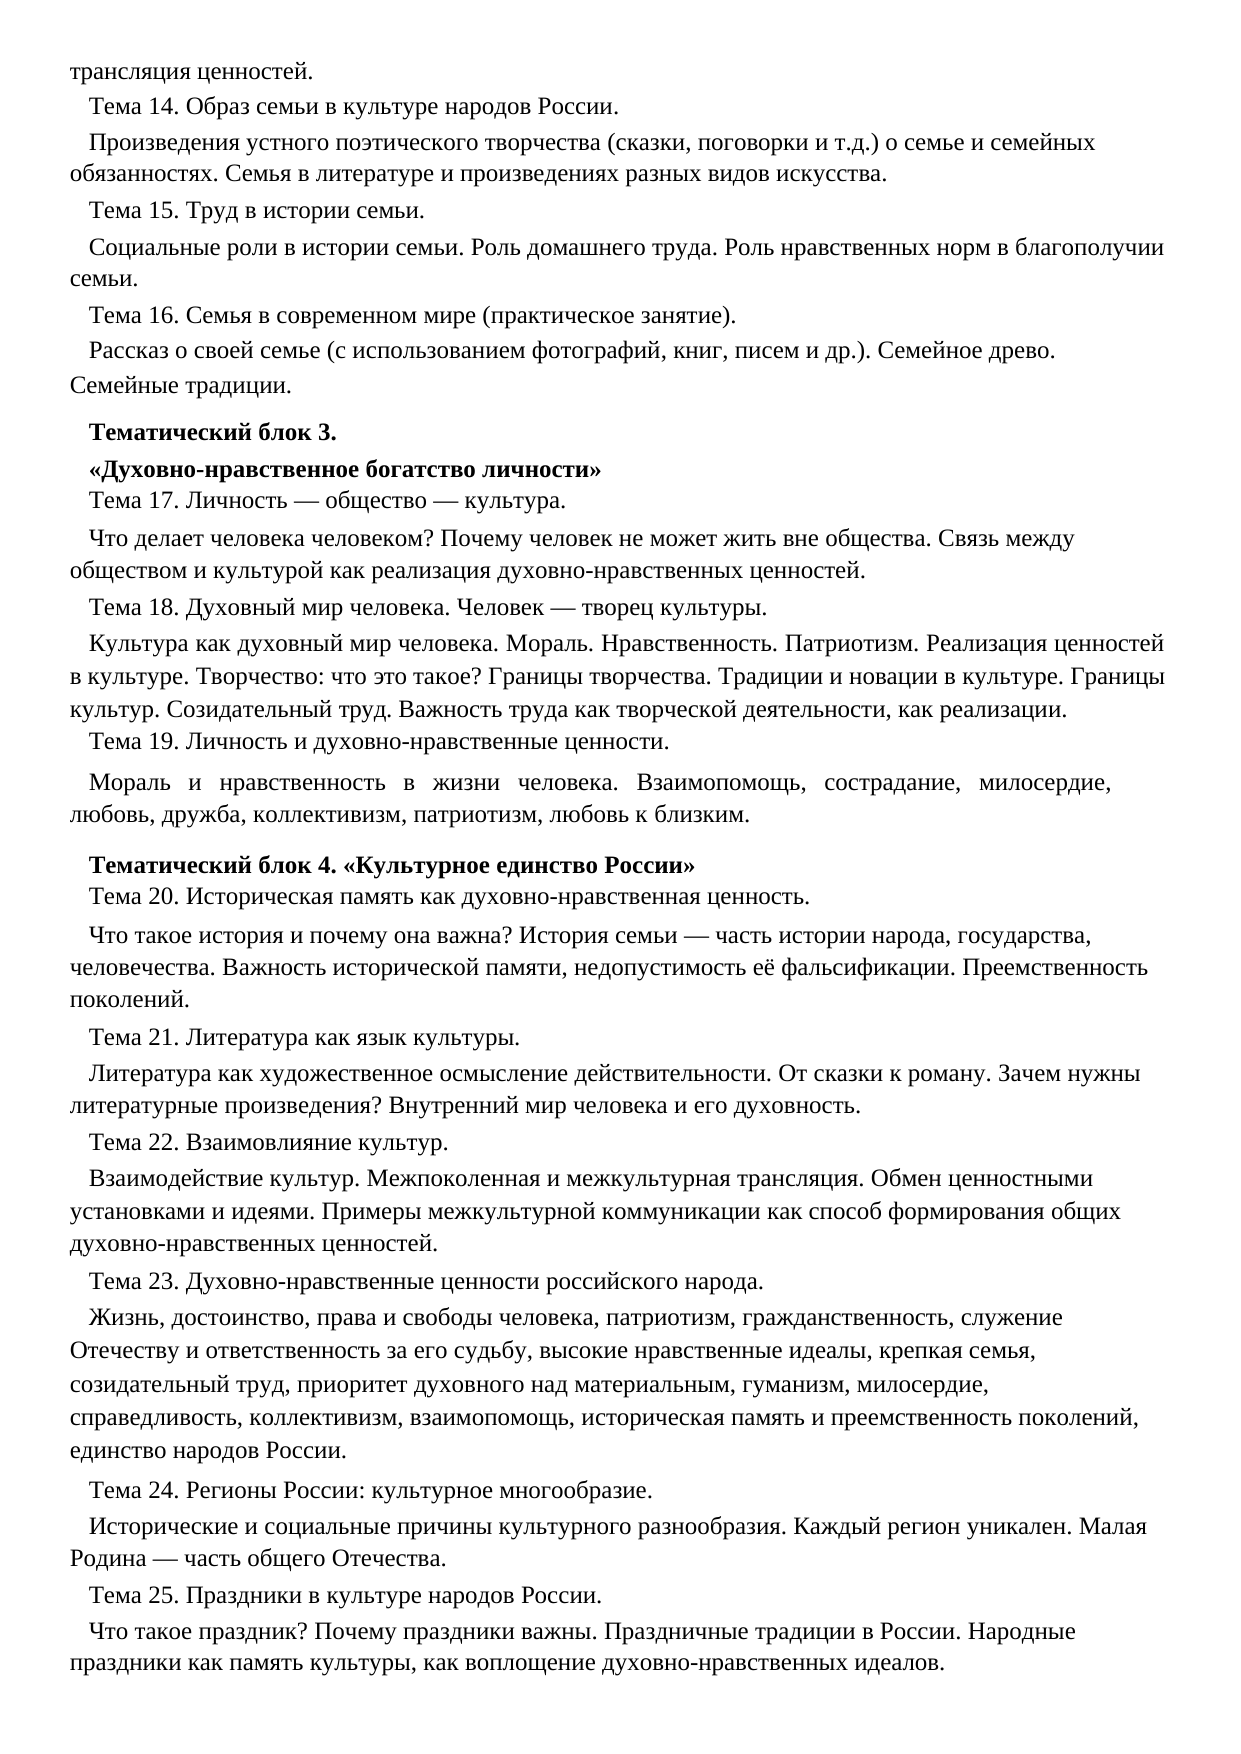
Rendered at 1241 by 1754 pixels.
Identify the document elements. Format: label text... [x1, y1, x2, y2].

text Мораль и нравственность в жизни человека. Взаимопомощь, сострадание, милосердие, любовь, дружба, коллективизм, патриотизм, любовь к близким. [69, 767, 1112, 827]
subtitle Тематический блок 4. «Культурное единство России» [88, 850, 1184, 879]
text Жизнь, достоинство, права и свободы человека, патриотизм, гражданственность, служение Отечеству и ответственность за его судьбу, высокие нравственные идеалы, крепкая семья, созидательный труд, приоритет духовного над материальным, гуманизм, милосердие, справедливость, коллективизм, взаимопомощь, историческая память и преемственность поколений, единство народов России. [69, 1302, 1147, 1464]
text Что такое праздник? Почему праздники важны. Праздничные традиции в России. Народные праздники как память культуры, как воплощение духовно-нравственных идеалов. [69, 1616, 1184, 1676]
text Произведения устного поэтического творчества (сказки, поговорки и т.д.) о семье и семейных обязанностях. Семья в литературе и произведениях разных видов искусства. [69, 127, 1184, 187]
text Что такое история и почему она важна? История семьи — часть истории народа, государства, человечества. Важность исторической памяти, недопустимость её фальсификации. Преемственность поколений. [69, 920, 1184, 1012]
text Тема 14. Образ семьи в культуре народов России. [88, 91, 1184, 119]
text Тема 16. Семья в современном мире (практическое занятие). [88, 301, 1184, 329]
text Тема 18. Духовный мир человека. Человек — творец культуры. [88, 592, 1184, 621]
text Литература как художественное осмысление действительности. От сказки к роману. Зачем нужны литературные произведения? Внутренний мир человека и его духовность. [69, 1058, 1184, 1118]
text Тема 20. Историческая память как духовно-нравственная ценность. [88, 881, 1184, 910]
text Тема 21. Литература как язык культуры. [88, 1022, 1184, 1051]
text Исторические и социальные причины культурного разнообразия. Каждый регион уникален. Малая Родина — часть общего Отечества. [69, 1511, 1184, 1572]
text Тема 19. Личность и духовно-нравственные ценности. [88, 727, 1184, 755]
text Тема 22. Взаимовлияние культур. [88, 1127, 1184, 1156]
text Тема 15. Труд в истории семьи. [88, 196, 1184, 224]
text Взаимодействие культур. Межпоколенная и межкультурная трансляция. Обмен ценностными установками и идеями. Примеры межкультурной коммуникации как способ формирования общих духовно-нравственных ценностей. [69, 1163, 1126, 1257]
text Культура как духовный мир человека. Мораль. Нравственность. Патриотизм. Реализация ценностей в культуре. Творчество: что это такое? Границы творчества. Традиции и новации в культуре. Границы культур. Созидательный труд. Важность труда как творческой деятельности, как реализации. [69, 628, 1166, 723]
text Рассказ о своей семье (с использованием фотографий, книг, писем и др.). Семейное древо. Семейные традиции. [69, 335, 1147, 398]
text Что делает человека человеком? Почему человек не может жить вне общества. Связь между обществом и культурой как реализация духовно-нравственных ценностей. [69, 523, 1184, 584]
text Тема 23. Духовно-нравственные ценности российского народа. [88, 1266, 1184, 1295]
text Тема 24. Регионы России: культурное многообразие. [88, 1475, 1184, 1504]
text «Духовно-нравственное богатство личности» [88, 454, 1184, 483]
text Тема 25. Праздники в культуре народов России. [88, 1580, 1184, 1608]
subtitle Тематический блок 3. [88, 417, 1184, 446]
text трансляция ценностей. [69, 56, 1184, 84]
text Тема 17. Личность — общество — культура. [88, 485, 1184, 514]
text Социальные роли в истории семьи. Роль домашнего труда. Роль нравственных норм в благополучии семьи. [69, 232, 1184, 292]
